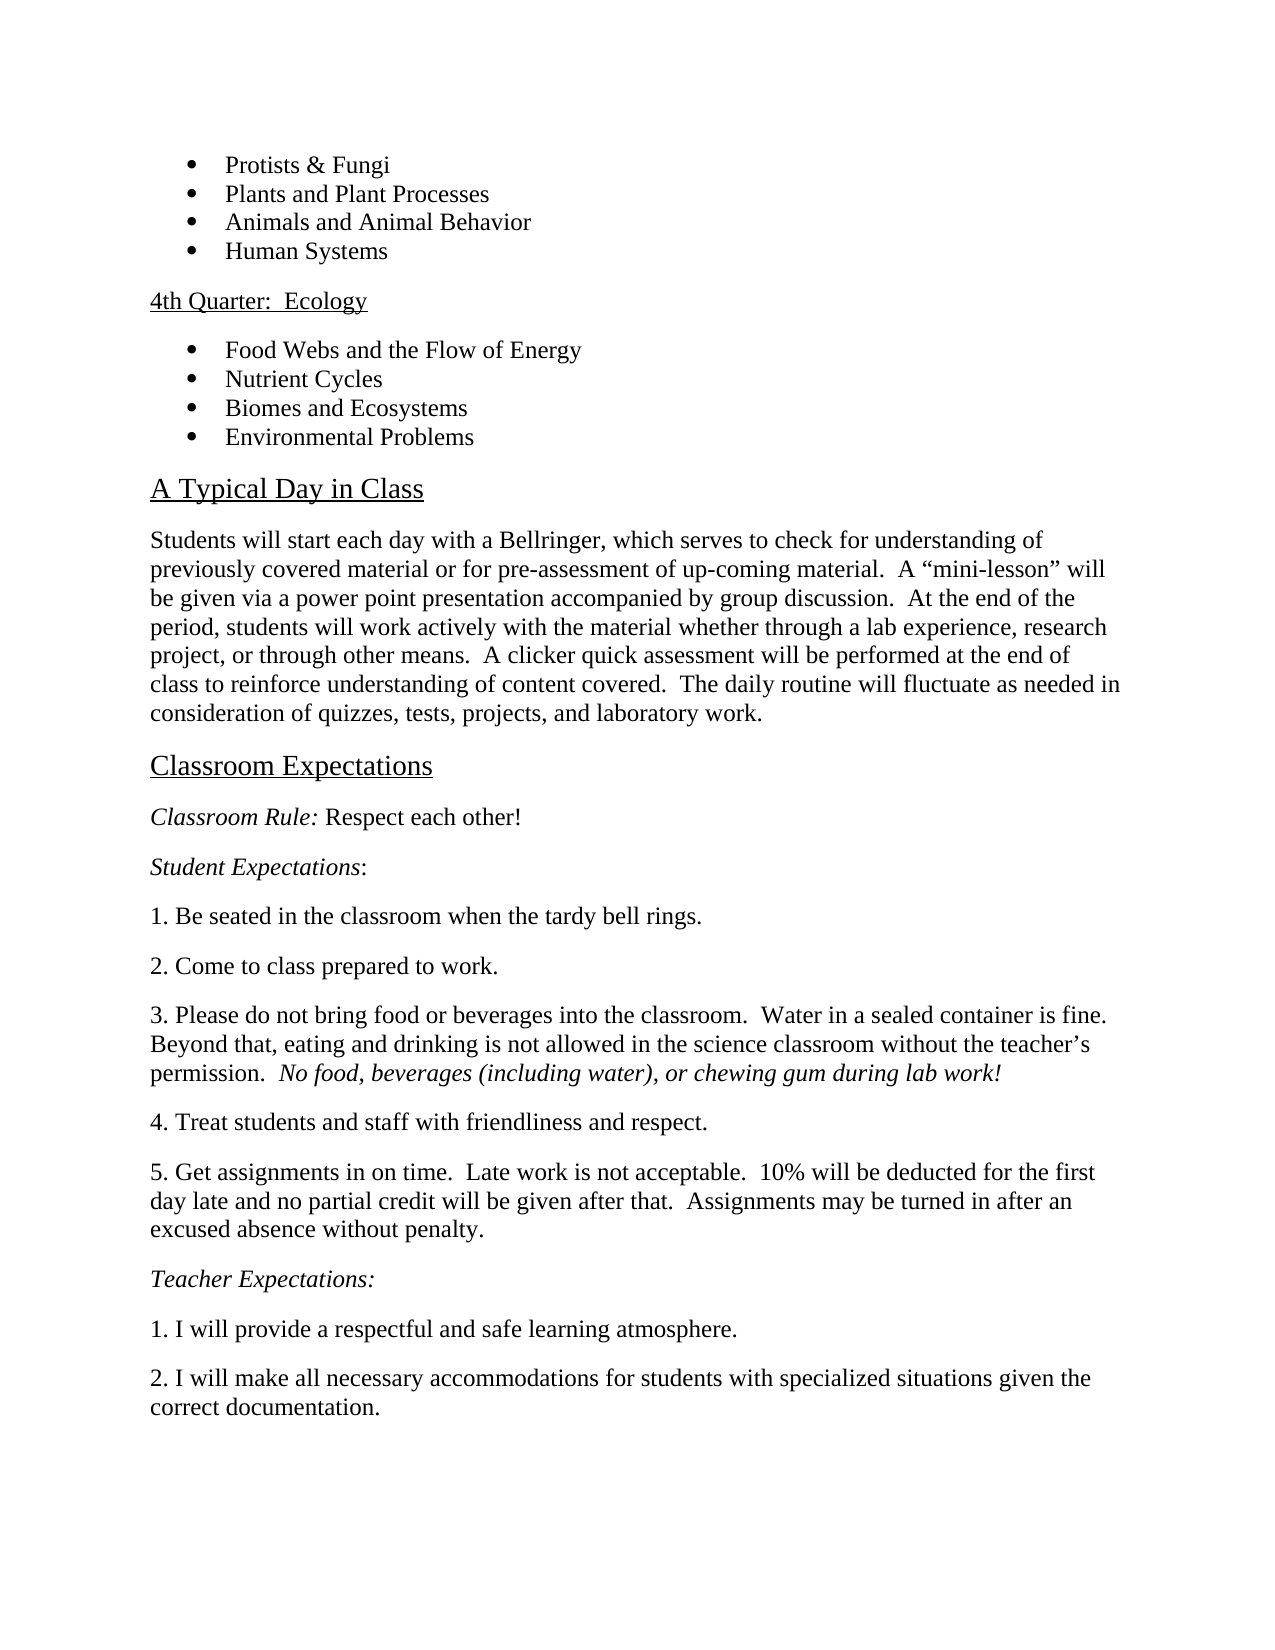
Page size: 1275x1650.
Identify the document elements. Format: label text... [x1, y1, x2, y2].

list Human Systems [187, 236, 1125, 265]
text 2. Come to class prepared to work. [150, 951, 1125, 979]
text 5. Get assignments in on time. Late work is not acceptable. 10% will be deducted for the first day late and no partial credit will be given after that. Assignments may be turned in after an excused absence without penalty. [150, 1157, 1125, 1243]
text Classroom Expectations [150, 748, 1125, 781]
text Student Expectations: [150, 852, 1125, 880]
text A Typical Day in Class [150, 471, 1125, 505]
list Plants and Plant Processes [187, 179, 1125, 207]
list Environmental Problems [187, 422, 1125, 450]
list Protists & Fungi [187, 150, 1125, 179]
list Food Webs and the Flow of Energy [187, 335, 1125, 364]
text Classroom Rule: Respect each other! [150, 802, 1125, 831]
text 4. Treat students and staff with friendliness and respect. [150, 1107, 1125, 1136]
text 3. Please do not bring food or beverages into the classroom. Water in a sealed container is fine. Beyond that, eating and drinking is not allowed in the science classroom without the teacher’s permission. No food, beverages (including water), or chewing gum during lab work! [150, 1000, 1125, 1087]
list Nutrient Cycles [187, 364, 1125, 393]
list Biomes and Ecosystems [187, 393, 1125, 422]
text Teacher Expectations: [150, 1264, 1125, 1293]
text Students will start each day with a Bellringer, which serves to check for understanding of previously covered material or for pre-assessment of up-coming material. A “mini-lesson” will be given via a power point presentation accompanied by group discussion. At the end of the period, students will work actively with the material whether through a lab experience, research project, or through other means. A clicker quick assessment will be performed at the end of class to reinforce understanding of content covered. The daily routine will fluctuate as needed in consideration of quizzes, tests, projects, and laboratory work. [150, 526, 1125, 727]
list Animals and Animal Behavior [187, 207, 1125, 236]
text 4th Quarter: Ecology [150, 286, 1125, 314]
text 2. I will make all necessary accommodations for students with specialized situations given the correct documentation. [150, 1363, 1125, 1421]
text 1. I will provide a respectful and safe learning atmosphere. [150, 1314, 1125, 1342]
text 1. Be seated in the classroom when the tardy bell rings. [150, 901, 1125, 930]
